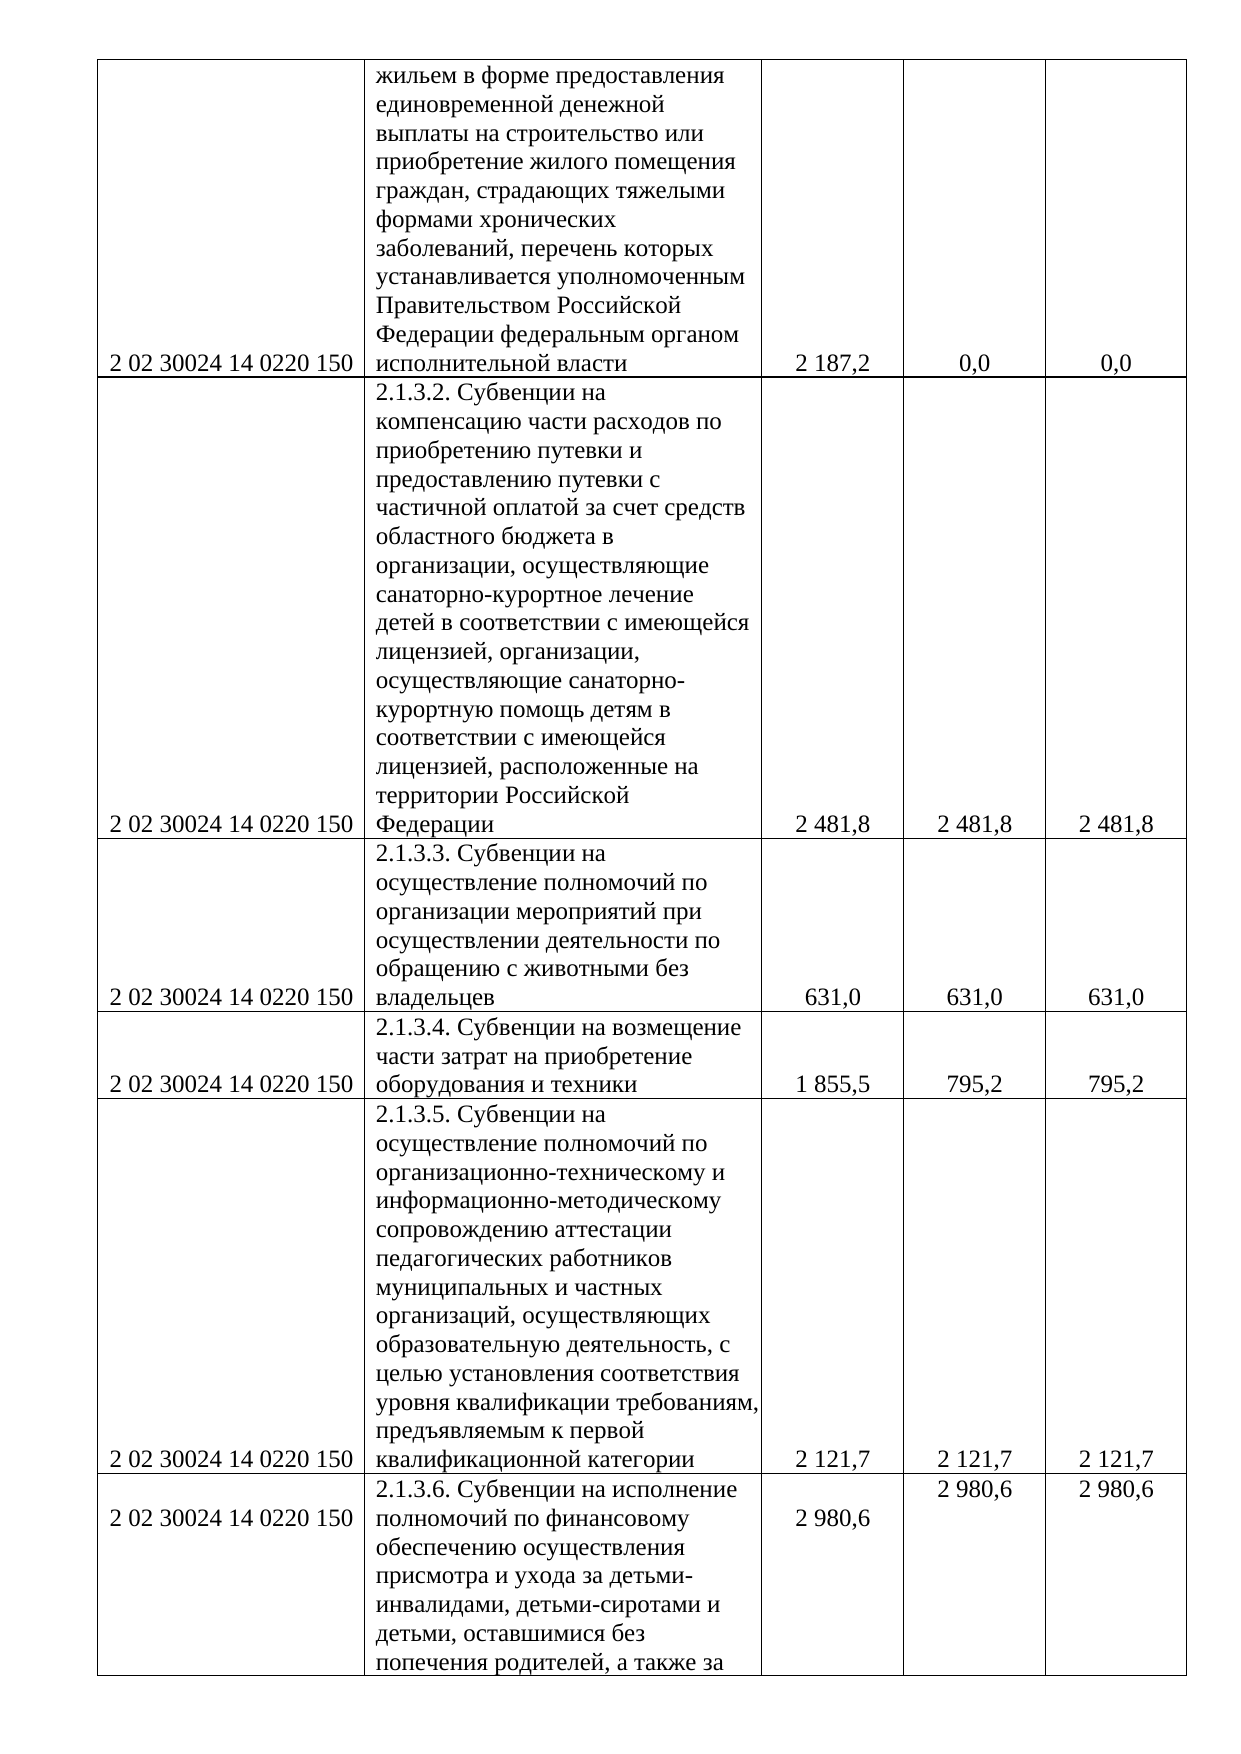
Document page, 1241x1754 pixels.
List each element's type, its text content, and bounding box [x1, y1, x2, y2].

table_cell 2 02 30024 14 0220 150 [98, 378, 364, 837]
table_cell 2 121,7 [762, 1099, 903, 1473]
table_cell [98, 60, 364, 376]
table_cell 631,0 [762, 839, 903, 1011]
table_cell 795,2 [904, 1012, 1045, 1098]
table_cell 1 855,5 [762, 1012, 903, 1098]
table_cell 0,0 [904, 60, 1045, 376]
table_cell 2 02 30024 14 0220 150 [98, 1099, 364, 1473]
table_cell 2.1.3.3. Субвенции на осуществление полномочий по организации мероприятий при осуществлении деятельности по обращению с животными без владельцев [365, 839, 761, 1011]
table_cell 0,0 [1046, 60, 1186, 376]
table_cell 2 980,6 [762, 1474, 903, 1675]
table_cell 2 02 30024 14 0220 150 [98, 839, 364, 1011]
table_cell 631,0 [1046, 839, 1186, 1011]
table_cell 795,2 [1046, 1012, 1186, 1098]
table_cell 2 481,8 [904, 378, 1045, 837]
table_cell 631,0 [904, 839, 1045, 1011]
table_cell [365, 1474, 761, 1675]
table_cell 2.1.3.4. Субвенции на возмещение части затрат на приобретение оборудования и техники [365, 1012, 761, 1098]
table_cell 2.1.3.2. Субвенции на компенсацию части расходов по приобретению путевки и предоставлению путевки с частичной оплатой за счет средств областного бюджета в организации, осуществляющие санаторно-курортное лечение детей в соответствии с имеющейся лицензией, организации, осуществляющие санаторно-курортную помощь детям в соответствии с имеющейся лицензией, расположенные на территории Российской Федерации [365, 378, 761, 837]
table_cell 2.1.3.5. Субвенции на осуществление полномочий по организационно-техническому и информационно-методическому сопровождению аттестации педагогических работников муниципальных и частных организаций, осуществляющих образовательную деятельность, с целью установления соответствия уровня квалификации требованиям, предъявляемым к первой квалификационной категории [365, 1099, 761, 1473]
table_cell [365, 60, 761, 376]
table_cell 2 121,7 [1046, 1099, 1186, 1473]
table_cell 2 02 30024 14 0220 150 [98, 1012, 364, 1098]
table_cell 2 121,7 [904, 1099, 1045, 1473]
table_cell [98, 1474, 364, 1675]
table_cell 2 187,2 [762, 60, 903, 376]
table_cell 2 481,8 [762, 378, 903, 837]
table_cell 2 980,6 [904, 1474, 1045, 1675]
table_cell 2 481,8 [1046, 378, 1186, 837]
table_cell 2 980,6 [1046, 1474, 1186, 1675]
